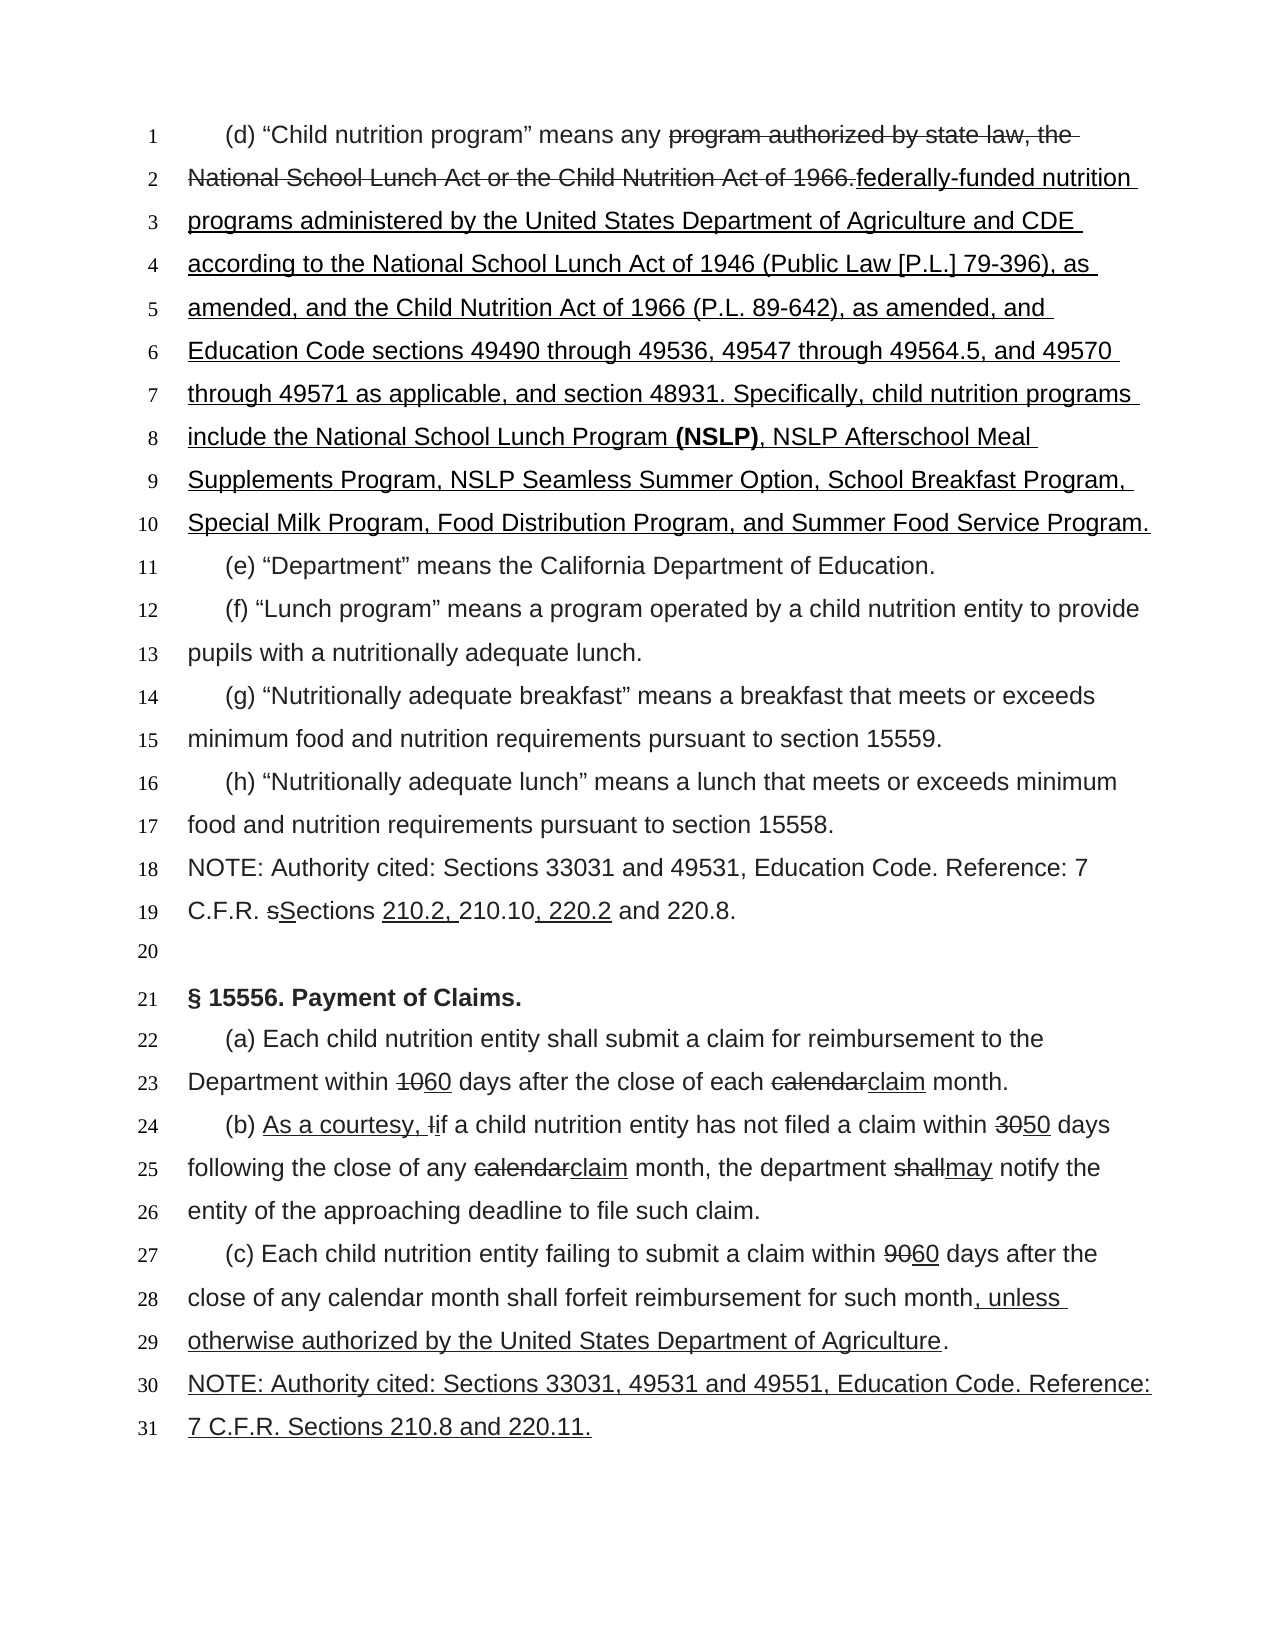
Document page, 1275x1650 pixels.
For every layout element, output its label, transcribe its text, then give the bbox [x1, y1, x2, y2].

text (c) Each child nutrition entity failing to submit a claim within 9060 days after the close of any calendar month shall forfeit reimbursement for such month, unless otherwise authorized by the United States Department of Agriculture. [187, 1239, 1155, 1354]
text (g) “Nutritionally adequate breakfast” means a breakfast that meets or exceeds minimum food and nutrition requirements pursuant to section 15559. [187, 681, 1155, 752]
text (e) “Department” means the California Department of Education. [187, 551, 1155, 580]
text NOTE: Authority cited: Sections 33031, 49531 and 49551, Education Code. Reference: 7 C.F.R. Sections 210.8 and 220.11. [187, 1369, 1155, 1441]
text (h) “Nutritionally adequate lunch” means a lunch that meets or exceeds minimum food and nutrition requirements pursuant to section 15558. [187, 767, 1155, 839]
text (a) Each child nutrition entity shall submit a claim for reimbursement to the Department within 1060 days after the close of each calendarclaim month. [187, 1024, 1155, 1096]
subtitle § 15556. Payment of Claims. [187, 982, 1155, 1011]
text (f) “Lunch program” means a program operated by a child nutrition entity to provide pupils with a nutritionally adequate lunch. [187, 594, 1155, 666]
text (b) As a courtesy, Iif a child nutrition entity has not filed a claim within 3050 days following the close of any calendarclaim month, the department shallmay notify the entity of the approaching deadline to file such claim. [187, 1110, 1155, 1225]
text (d) “Child nutrition program” means any program authorized by state law, the National School Lunch Act or the Child Nutrition Act of 1966.federally-funded nutrition programs administered by the United States Department of Agriculture and CDE according to the National School Lunch Act of 1946 (Public Law [P.L.] 79-396), as amended, and the Child Nutrition Act of 1966 (P.L. 89-642), as amended, and Education Code sections 49490 through 49536, 49547 through 49564.5, and 49570 through 49571 as applicable, and section 48931. Specifically, child nutrition programs include the National School Lunch Program (NSLP), NSLP Afterschool Meal Supplements Program, NSLP Seamless Summer Option, School Breakfast Program, Special Milk Program, Food Distribution Program, and Summer Food Service Program. [187, 120, 1155, 537]
text NOTE: Authority cited: Sections 33031 and 49531, Education Code. Reference: 7 C.F.R. sSections 210.2, 210.10, 220.2 and 220.8. [187, 853, 1155, 925]
